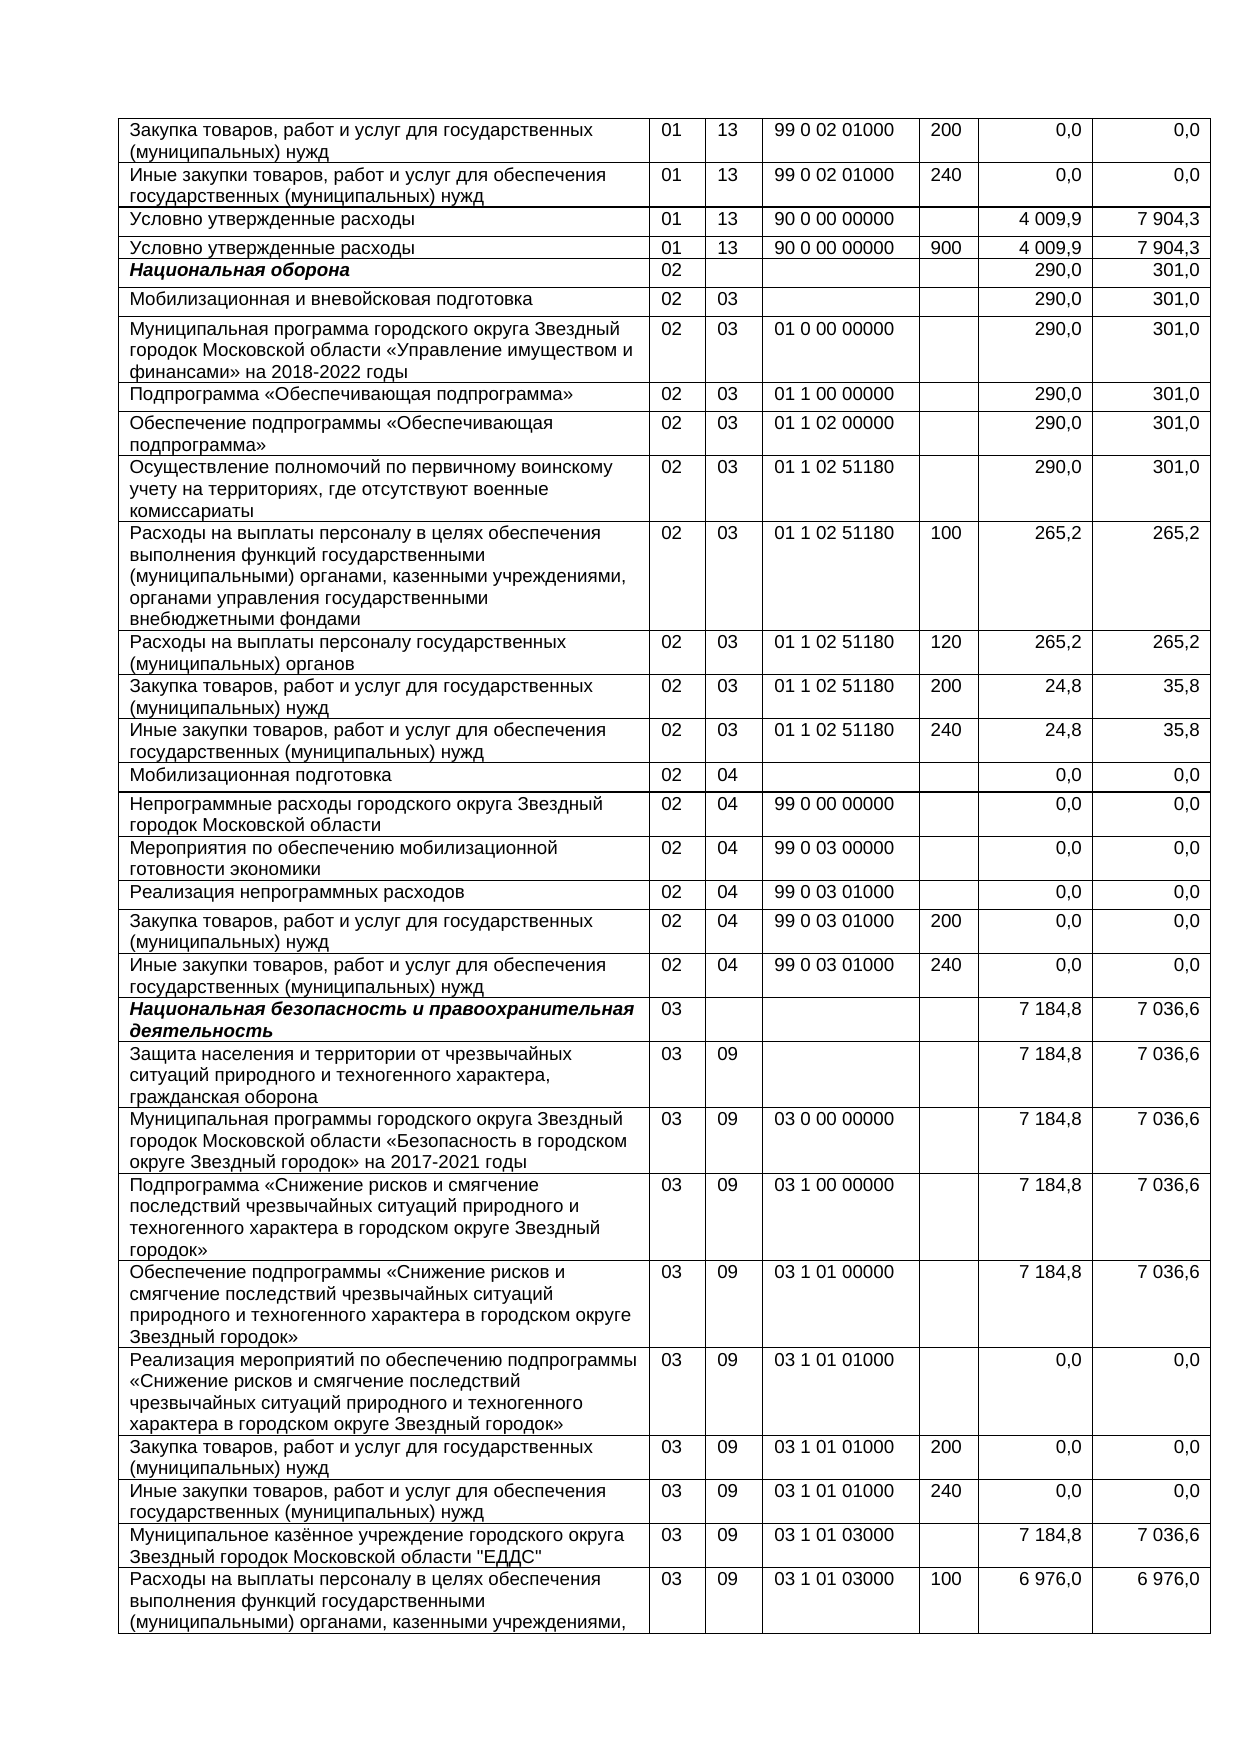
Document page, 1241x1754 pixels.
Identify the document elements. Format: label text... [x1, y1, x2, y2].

table_cell 265,2 [979, 631, 1092, 674]
table_cell [706, 259, 762, 287]
table_cell [920, 412, 978, 455]
table_cell Иные закупки товаров, работ и услуг для обеспечения государственных (муниципальных) нужд [119, 163, 649, 206]
table_cell 03 1 01 01000 [763, 1480, 919, 1523]
table_cell 0,0 [979, 1436, 1092, 1479]
table_cell 900 [920, 237, 978, 258]
table_cell 02 [650, 288, 705, 316]
table_cell 99 0 00 00000 [763, 793, 919, 836]
table_cell 0,0 [1093, 1480, 1210, 1523]
table_cell 01 [650, 208, 705, 236]
table_cell 0,0 [1093, 1348, 1210, 1434]
table_cell 7 184,8 [979, 1524, 1092, 1567]
table_cell 03 [706, 412, 762, 455]
table_cell Национальная оборона [119, 259, 649, 287]
table_cell 0,0 [1093, 163, 1210, 206]
table_cell 01 1 00 00000 [763, 383, 919, 411]
table_cell [920, 1261, 978, 1347]
table_cell [920, 1348, 978, 1434]
table_cell 03 1 01 03000 [763, 1524, 919, 1567]
table_cell 09 [706, 1568, 762, 1633]
table_cell 01 1 02 51180 [763, 456, 919, 521]
table_cell Национальная безопасность и правоохранительная деятельность [119, 998, 649, 1041]
table_cell 03 [650, 1042, 705, 1107]
table_cell 290,0 [979, 259, 1092, 287]
table_cell 7 184,8 [979, 1261, 1092, 1347]
table_cell 265,2 [979, 522, 1092, 630]
table_cell 90 0 00 00000 [763, 237, 919, 258]
table_cell Муниципальная программа городского округа Звездный городок Московской области «Управление имуществом и финансами» на 2018-2022 годы [119, 317, 649, 382]
table_cell 0,0 [979, 881, 1092, 909]
table_cell [920, 208, 978, 236]
table_cell 01 1 02 00000 [763, 412, 919, 455]
table_cell 13 [706, 237, 762, 258]
table_cell [920, 317, 978, 382]
table_cell 02 [650, 259, 705, 287]
table_cell 0,0 [979, 837, 1092, 880]
table_cell 99 0 02 01000 [763, 119, 919, 162]
table_cell [920, 1108, 978, 1173]
table_cell 09 [706, 1108, 762, 1173]
table_cell 99 0 03 01000 [763, 881, 919, 909]
table_cell 7 184,8 [979, 1108, 1092, 1173]
table_cell 301,0 [1093, 259, 1210, 287]
table_cell 01 1 02 51180 [763, 522, 919, 630]
table_cell 03 1 00 00000 [763, 1174, 919, 1260]
table_cell Закупка товаров, работ и услуг для государственных (муниципальных) нужд [119, 1436, 649, 1479]
table_cell 03 [650, 1524, 705, 1567]
table_cell 03 1 01 03000 [763, 1568, 919, 1633]
table_cell Обеспечение подпрограммы «Снижение рисков и смягчение последствий чрезвычайных ситуаций природного и техногенного характера в городском округе Звездный городок» [119, 1261, 649, 1347]
table_cell 301,0 [1093, 288, 1210, 316]
table_cell 03 [706, 522, 762, 630]
table_cell Защита населения и территории от чрезвычайных ситуаций природного и техногенного характера, гражданская оборона [119, 1042, 649, 1107]
table_cell 301,0 [1093, 383, 1210, 411]
table_cell 7 904,3 [1093, 237, 1210, 258]
table_cell [920, 456, 978, 521]
table_cell 03 [706, 383, 762, 411]
table_cell 240 [920, 1480, 978, 1523]
table_cell 02 [650, 317, 705, 382]
table_cell [920, 763, 978, 791]
table_cell 7 184,8 [979, 1042, 1092, 1107]
table_cell 09 [706, 1524, 762, 1567]
table_cell 6 976,0 [979, 1568, 1092, 1633]
table_cell Мероприятия по обеспечению мобилизационной готовности экономики [119, 837, 649, 880]
table_cell 01 1 02 51180 [763, 631, 919, 674]
table_cell 09 [706, 1436, 762, 1479]
table_cell [920, 383, 978, 411]
table_cell 03 [706, 456, 762, 521]
table_cell 0,0 [979, 954, 1092, 997]
table_cell 24,8 [979, 719, 1092, 762]
table_cell 09 [706, 1348, 762, 1434]
table_cell 03 [650, 1108, 705, 1173]
table_cell 02 [650, 763, 705, 791]
table_cell 01 0 00 00000 [763, 317, 919, 382]
table_cell 120 [920, 631, 978, 674]
table_cell 7 036,6 [1093, 1261, 1210, 1347]
table_cell 02 [650, 719, 705, 762]
table_cell 13 [706, 119, 762, 162]
table_cell Закупка товаров, работ и услуг для государственных (муниципальных) нужд [119, 910, 649, 953]
table_cell Мобилизационная и вневойсковая подготовка [119, 288, 649, 316]
table_cell [763, 1042, 919, 1107]
table_cell 290,0 [979, 288, 1092, 316]
table_cell 01 1 02 51180 [763, 719, 919, 762]
table_cell [763, 763, 919, 791]
table_cell Обеспечение подпрограммы «Обеспечивающая подпрограмма» [119, 412, 649, 455]
table_cell 240 [920, 163, 978, 206]
table_cell 301,0 [1093, 412, 1210, 455]
table_cell 02 [650, 837, 705, 880]
table_cell 01 [650, 163, 705, 206]
table_cell 01 [650, 237, 705, 258]
table_cell 04 [706, 793, 762, 836]
table_cell 03 [706, 288, 762, 316]
table_cell 100 [920, 522, 978, 630]
table_cell Закупка товаров, работ и услуг для государственных (муниципальных) нужд [119, 119, 649, 162]
table_cell 02 [650, 910, 705, 953]
table_cell 0,0 [979, 793, 1092, 836]
table_cell 290,0 [979, 412, 1092, 455]
table_cell 02 [650, 383, 705, 411]
table_cell [920, 288, 978, 316]
table_cell 0,0 [979, 1348, 1092, 1434]
table_cell 02 [650, 412, 705, 455]
table_cell 290,0 [979, 383, 1092, 411]
table_cell 03 [706, 317, 762, 382]
table_cell 301,0 [1093, 317, 1210, 382]
table_cell 4 009,9 [979, 237, 1092, 258]
table_cell 03 1 01 01000 [763, 1348, 919, 1434]
table_cell Иные закупки товаров, работ и услуг для обеспечения государственных (муниципальных) нужд [119, 719, 649, 762]
table_cell 6 976,0 [1093, 1568, 1210, 1633]
table_cell [920, 1524, 978, 1567]
table_cell [920, 1174, 978, 1260]
table_cell Муниципальная программы городского округа Звездный городок Московской области «Безопасность в городском округе Звездный городок» на 2017-2021 годы [119, 1108, 649, 1173]
table_cell [920, 1042, 978, 1107]
table_cell [920, 259, 978, 287]
table_cell 03 [650, 1480, 705, 1523]
table_cell 99 0 03 00000 [763, 837, 919, 880]
table_cell 99 0 03 01000 [763, 910, 919, 953]
table_cell 04 [706, 837, 762, 880]
table_cell 03 [650, 1436, 705, 1479]
table_cell 265,2 [1093, 631, 1210, 674]
table_cell 09 [706, 1261, 762, 1347]
table_cell 0,0 [1093, 793, 1210, 836]
table_cell 240 [920, 719, 978, 762]
table_cell 90 0 00 00000 [763, 208, 919, 236]
table_cell 02 [650, 631, 705, 674]
table_cell Мобилизационная подготовка [119, 763, 649, 791]
table_cell [763, 998, 919, 1041]
table_cell Иные закупки товаров, работ и услуг для обеспечения государственных (муниципальных) нужд [119, 954, 649, 997]
table_cell Условно утвержденные расходы [119, 208, 649, 236]
table_cell 03 0 00 00000 [763, 1108, 919, 1173]
table_cell 03 1 01 00000 [763, 1261, 919, 1347]
table_cell 7 184,8 [979, 1174, 1092, 1260]
table_cell 0,0 [979, 763, 1092, 791]
table_cell [920, 881, 978, 909]
table_cell 03 [650, 1174, 705, 1260]
table_cell Расходы на выплаты персоналу государственных (муниципальных) органов [119, 631, 649, 674]
table_cell Реализация мероприятий по обеспечению подпрограммы «Снижение рисков и смягчение последствий чрезвычайных ситуаций природного и техногенного характера в городском округе Звездный городок» [119, 1348, 649, 1434]
table_cell 0,0 [1093, 119, 1210, 162]
table_cell 7 036,6 [1093, 998, 1210, 1041]
table_cell 02 [650, 675, 705, 718]
table_cell [763, 259, 919, 287]
table_cell 200 [920, 675, 978, 718]
table_cell 03 [706, 675, 762, 718]
table_cell 240 [920, 954, 978, 997]
table_cell 7 036,6 [1093, 1174, 1210, 1260]
table_cell 01 1 02 51180 [763, 675, 919, 718]
table_cell 02 [650, 881, 705, 909]
table_cell 0,0 [979, 119, 1092, 162]
table_cell [920, 793, 978, 836]
table_cell 0,0 [979, 910, 1092, 953]
table_cell 0,0 [979, 1480, 1092, 1523]
table_cell 01 [650, 119, 705, 162]
table_cell 03 [650, 1348, 705, 1434]
table_cell 03 [706, 719, 762, 762]
table_cell [763, 288, 919, 316]
table_cell 0,0 [1093, 910, 1210, 953]
table_cell 04 [706, 881, 762, 909]
table_cell 02 [650, 793, 705, 836]
table_cell 13 [706, 208, 762, 236]
table_cell 7 184,8 [979, 998, 1092, 1041]
table_cell Иные закупки товаров, работ и услуг для обеспечения государственных (муниципальных) нужд [119, 1480, 649, 1523]
table_cell Реализация непрограммных расходов [119, 881, 649, 909]
table_cell [706, 998, 762, 1041]
table_cell 301,0 [1093, 456, 1210, 521]
table_cell 99 0 02 01000 [763, 163, 919, 206]
table_cell 0,0 [1093, 881, 1210, 909]
table_cell Муниципальное казённое учреждение городского округа Звездный городок Московской области "ЕДДС" [119, 1524, 649, 1567]
table_cell Осуществление полномочий по первичному воинскому учету на территориях, где отсутствуют военные комиссариаты [119, 456, 649, 521]
table_cell 290,0 [979, 456, 1092, 521]
table_cell 04 [706, 954, 762, 997]
table_cell 09 [706, 1174, 762, 1260]
table_cell 290,0 [979, 317, 1092, 382]
table_cell 7 036,6 [1093, 1042, 1210, 1107]
table_cell 03 1 01 01000 [763, 1436, 919, 1479]
table_cell 200 [920, 910, 978, 953]
table_cell 99 0 03 01000 [763, 954, 919, 997]
table_cell 02 [650, 954, 705, 997]
table_cell 35,8 [1093, 675, 1210, 718]
table_cell [920, 998, 978, 1041]
table_cell 200 [920, 119, 978, 162]
table_cell 7 036,6 [1093, 1524, 1210, 1567]
table_cell 4 009,9 [979, 208, 1092, 236]
table_cell 04 [706, 910, 762, 953]
table_cell 200 [920, 1436, 978, 1479]
table_cell 09 [706, 1480, 762, 1523]
table_cell Непрограммные расходы городского округа Звездный городок Московской области [119, 793, 649, 836]
table_cell 04 [706, 763, 762, 791]
table_cell 35,8 [1093, 719, 1210, 762]
table_cell 0,0 [1093, 763, 1210, 791]
table_cell 03 [650, 1568, 705, 1633]
table_cell 7 036,6 [1093, 1108, 1210, 1173]
table_cell Закупка товаров, работ и услуг для государственных (муниципальных) нужд [119, 675, 649, 718]
table_cell [920, 837, 978, 880]
table_cell 02 [650, 456, 705, 521]
table_cell Подпрограмма «Снижение рисков и смягчение последствий чрезвычайных ситуаций природного и техногенного характера в городском округе Звездный городок» [119, 1174, 649, 1260]
table_cell 0,0 [1093, 837, 1210, 880]
table_cell 7 904,3 [1093, 208, 1210, 236]
table_cell 09 [706, 1042, 762, 1107]
table_cell 03 [650, 1261, 705, 1347]
table_cell 265,2 [1093, 522, 1210, 630]
table_cell Условно утвержденные расходы [119, 237, 649, 258]
table_cell 13 [706, 163, 762, 206]
table_cell 100 [920, 1568, 978, 1633]
table_cell 0,0 [1093, 1436, 1210, 1479]
table_cell 24,8 [979, 675, 1092, 718]
table_cell 03 [706, 631, 762, 674]
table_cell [119, 1568, 649, 1633]
table_cell 0,0 [1093, 954, 1210, 997]
table_cell 02 [650, 522, 705, 630]
table_cell Подпрограмма «Обеспечивающая подпрограмма» [119, 383, 649, 411]
table_cell 0,0 [979, 163, 1092, 206]
table_cell 03 [650, 998, 705, 1041]
